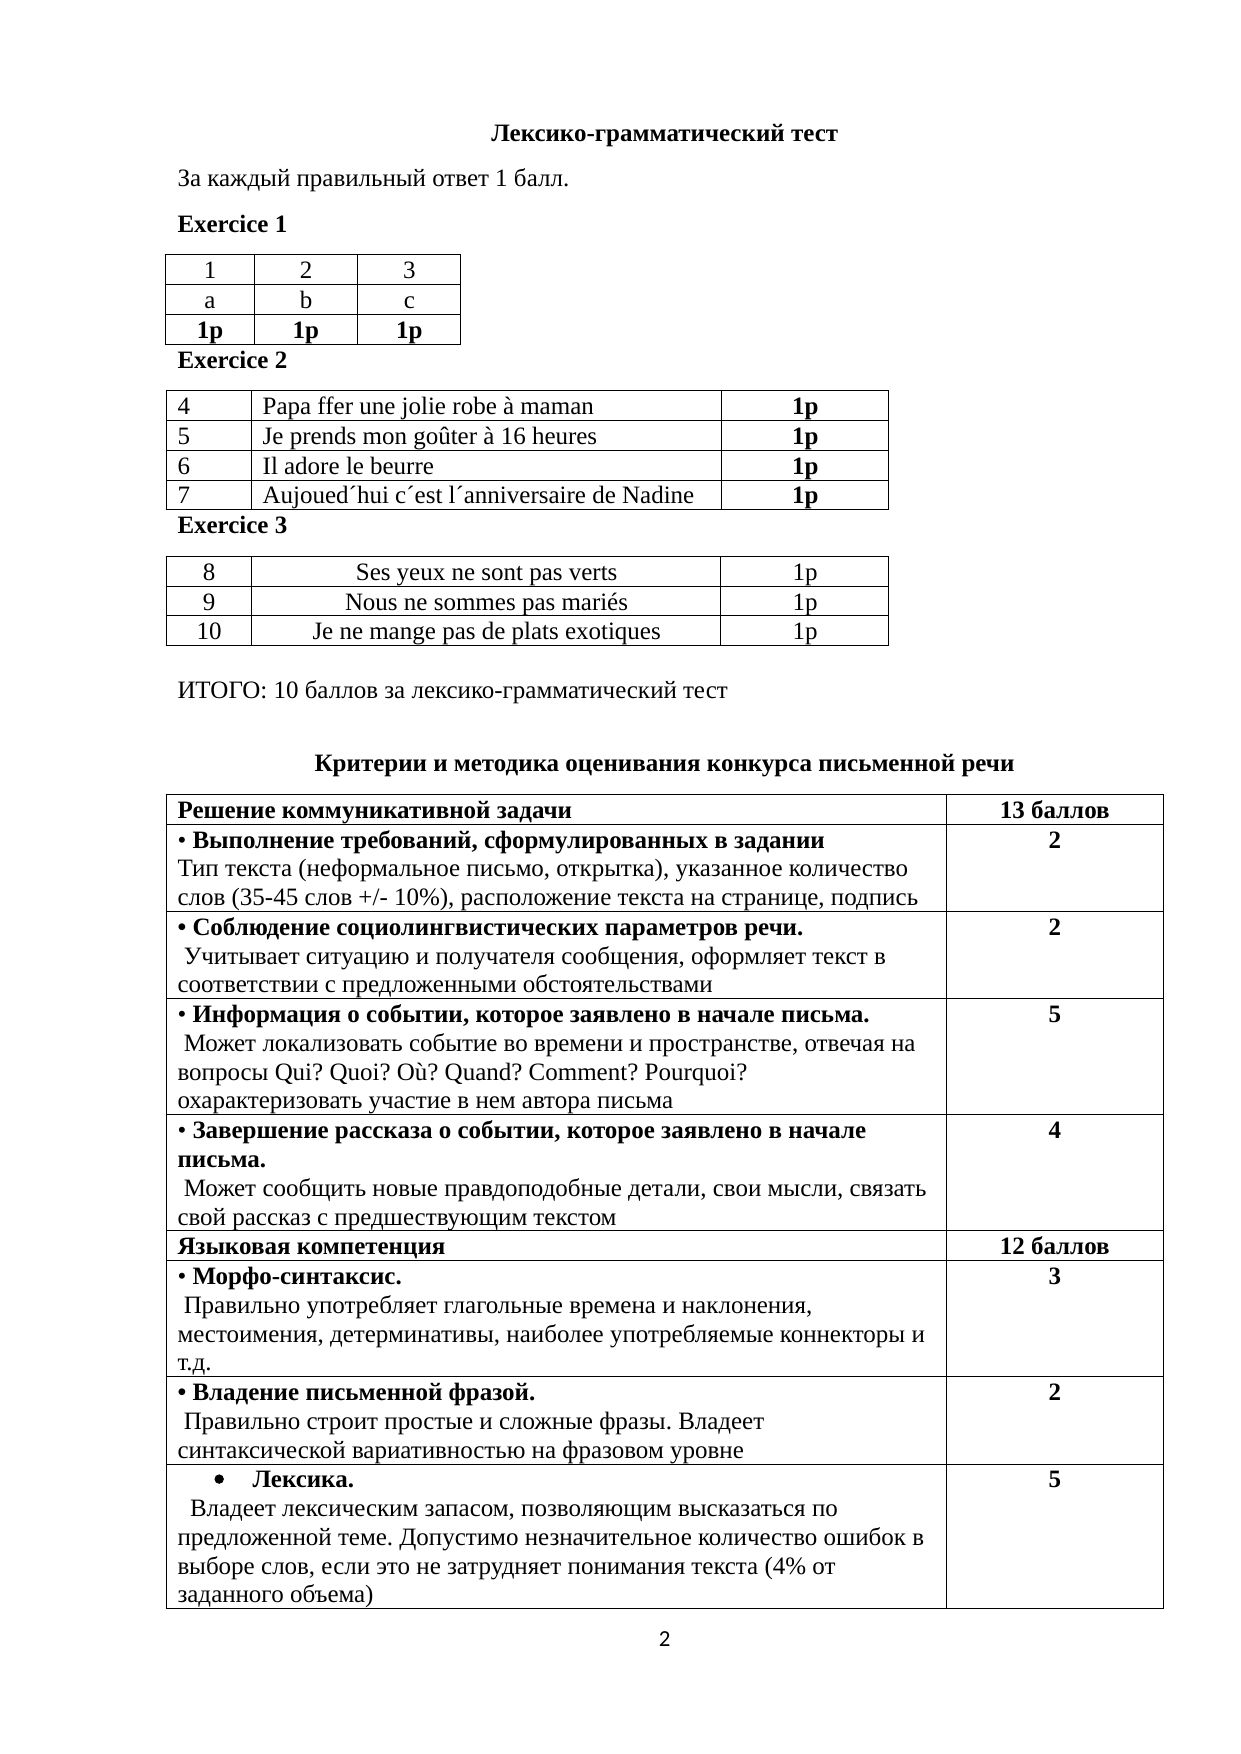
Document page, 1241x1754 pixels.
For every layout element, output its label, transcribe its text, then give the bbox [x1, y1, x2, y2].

table_cell Je prends mon goûter à 16 heures [252, 421, 721, 450]
table_cell 4 [947, 1115, 1163, 1230]
table_cell 2 [947, 1377, 1163, 1463]
table_cell Je ne mange pas de plats exotiques [252, 616, 720, 645]
table_cell 1p [722, 451, 888, 479]
table_header 3 [358, 255, 460, 284]
table_header Ses yeux ne sont pas verts [252, 557, 720, 586]
table_header 1p [721, 557, 888, 586]
table_header 1 [166, 255, 254, 284]
table_cell • Владение письменной фразой. Правильно строит простые и сложные фразы. Владеет синтаксической вариативностью на фразовом уровне [167, 1377, 946, 1463]
table_cell • Информация о событии, которое заявлено в начале письма. Может локализовать событие во времени и пространстве, отвечая на вопросы Qui? Quoi? Où? Quand? Comment? Pourquoi? охарактеризовать участие в нем автора письма [167, 999, 946, 1114]
table_cell Языковая компетенция [167, 1231, 946, 1260]
table_header 13 баллов [947, 795, 1163, 824]
table_cell 1p [255, 315, 357, 344]
table_cell 1p [166, 315, 254, 344]
text Exercice 1 [177, 209, 1152, 238]
table_cell 9 [167, 587, 251, 615]
table_header 2 [255, 255, 357, 284]
table_cell c [358, 285, 460, 314]
table_cell Il adore le beurre [252, 451, 721, 479]
table_cell 1p [358, 315, 460, 344]
table_cell 5 [947, 999, 1163, 1114]
table_cell 1p [721, 587, 888, 615]
table_cell 3 [947, 1261, 1163, 1376]
table_header Решение коммуникативной задачи [167, 795, 946, 824]
table_cell a [166, 285, 254, 314]
table_cell 2 [947, 825, 1163, 911]
table_cell Nous ne sommes pas mariés [252, 587, 720, 615]
text За каждый правильный ответ 1 балл. [177, 163, 1152, 192]
text Exercice 2 [177, 345, 1152, 373]
table_cell 12 баллов [947, 1231, 1163, 1260]
table_cell 1p [721, 616, 888, 645]
table_cell 1p [722, 481, 888, 509]
text Лексико-грамматический тест [177, 118, 1152, 147]
table_cell 2 [947, 912, 1163, 998]
text Критерии и методика оценивания конкурса письменной речи [177, 748, 1152, 777]
table_cell Лексика. Владеет лексическим запасом, позволяющим высказаться по предложенной теме. Допустимо незначительное количество ошибок в выборе слов, если это не затрудняет понимания текста (4% от заданного объема) [167, 1465, 946, 1608]
table_cell b [255, 285, 357, 314]
table_cell 7 [167, 481, 251, 509]
table_cell 6 [167, 451, 251, 479]
table_header 4 [167, 391, 251, 420]
table_header 8 [167, 557, 251, 586]
text Exercice 3 [177, 510, 1152, 539]
table_cell • Соблюдение социолингвистических параметров речи. Учитывает ситуацию и получателя сообщения, оформляет текст в соответствии с предложенными обстоятельствами [167, 912, 946, 998]
text ИТОГО: 10 баллов за лексико-грамматический тест [177, 675, 1152, 704]
table_cell 10 [167, 616, 251, 645]
table_cell 1p [722, 421, 888, 450]
table_cell 5 [167, 421, 251, 450]
table_cell Aujoued´hui c´est l´anniversaire de Nadine [252, 481, 721, 509]
table_header Papa ffer une jolie robe à maman [252, 391, 721, 420]
table_cell • Завершение рассказа о событии, которое заявлено в начале письма. Может сообщить новые правдоподобные детали, свои мысли, связать свой рассказ с предшествующим текстом [167, 1115, 946, 1230]
table_cell • Выполнение требований, сформулированных в задании Тип текста (неформальное письмо, открытка), указанное количество слов (35-45 слов +/- 10%), расположение текста на странице, подпись [167, 825, 946, 911]
table_cell • Морфо-синтаксис. Правильно употребляет глагольные времена и наклонения, местоимения, детерминативы, наиболее употребляемые коннекторы и т.д. [167, 1261, 946, 1376]
table_cell 5 [947, 1465, 1163, 1608]
table_header 1p [722, 391, 888, 420]
